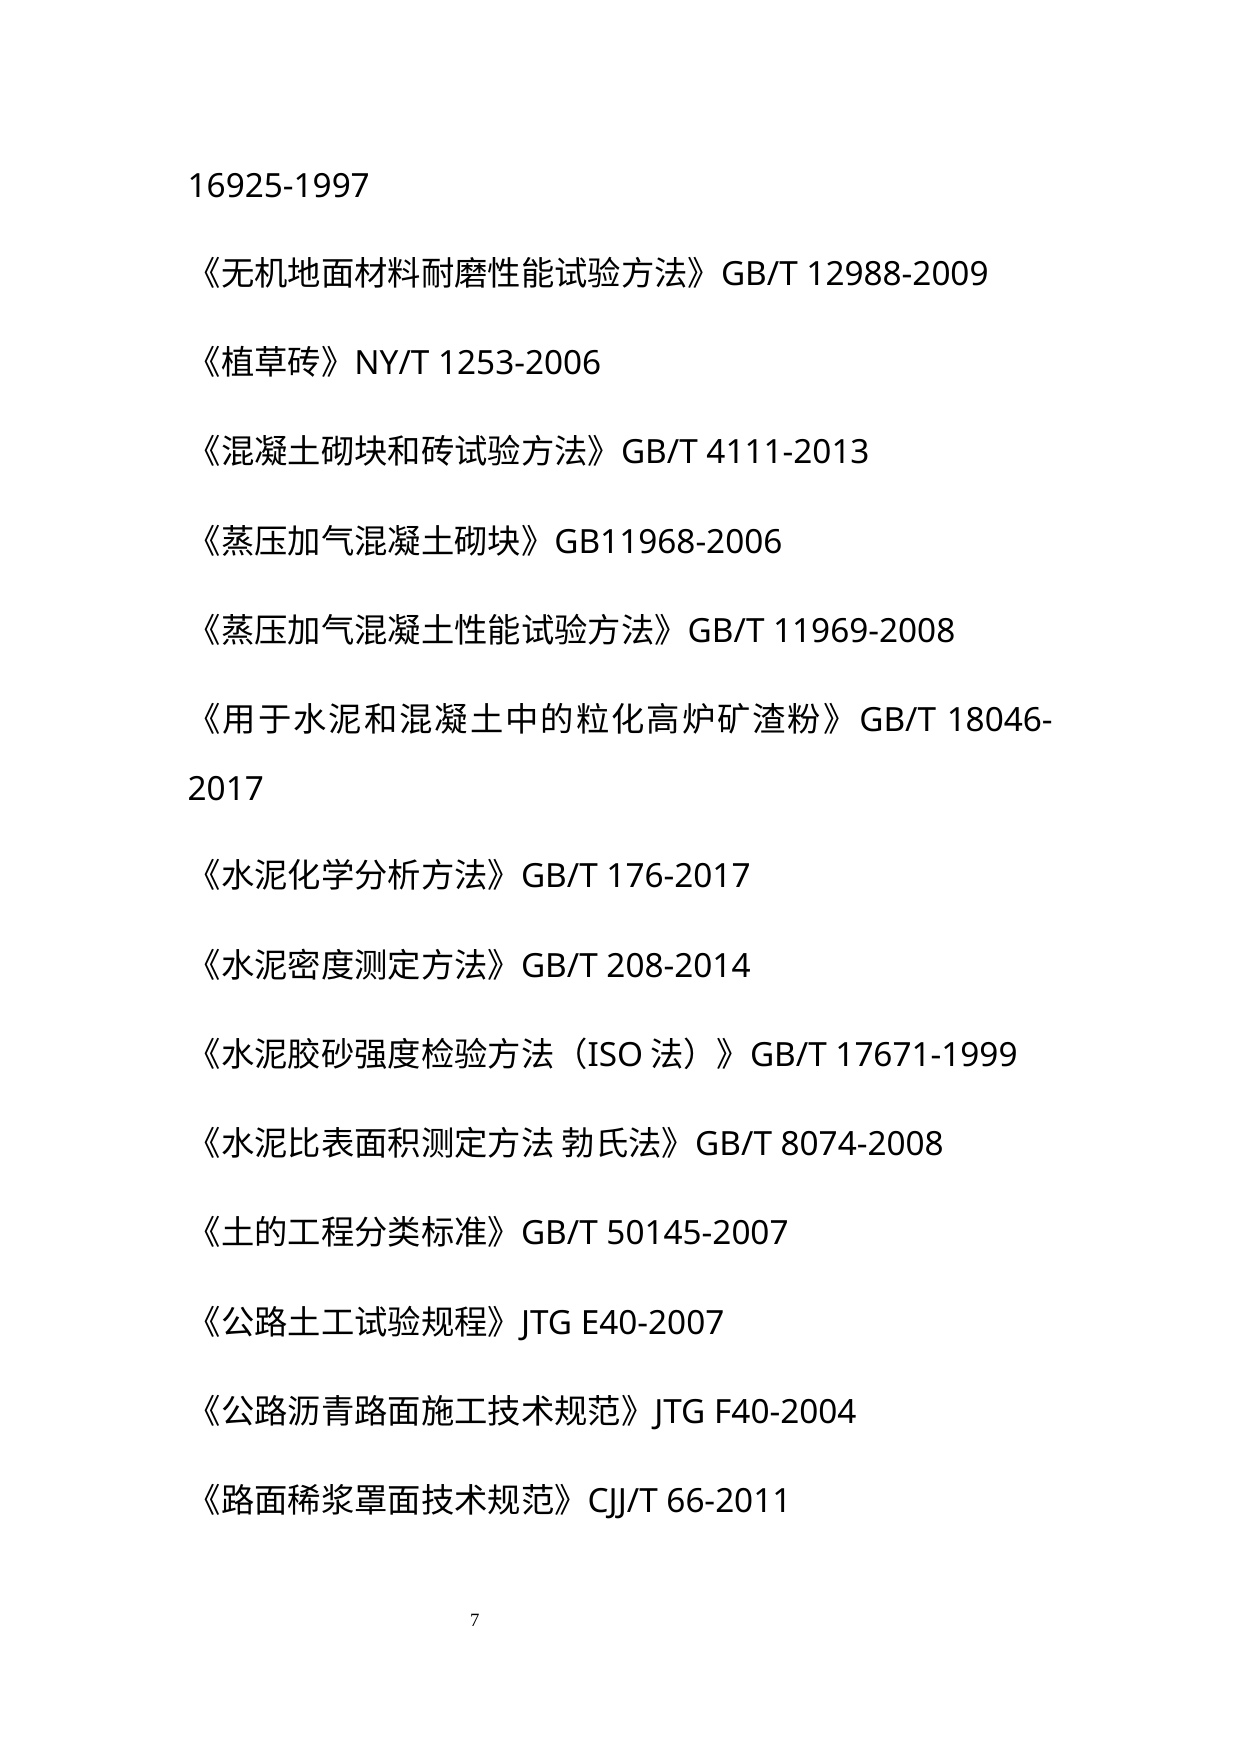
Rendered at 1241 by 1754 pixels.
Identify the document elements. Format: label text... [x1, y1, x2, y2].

text 《无机地面材料耐磨性能试验方法》GB/T 12988-2009 [187, 247, 1053, 295]
text 《混凝土砌块和砖试验方法》GB/T 4111-2013 [187, 425, 1053, 474]
text 《公路土工试验规程》JTG E40-2007 [187, 1295, 1053, 1344]
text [187, 162, 1053, 207]
text 《土的工程分类标准》GB/T 50145-2007 [187, 1206, 1053, 1254]
text 《水泥胶砂强度检验方法（ISO法）》GB/T 17671-1999 [187, 1028, 1053, 1076]
text 《水泥化学分析方法》GB/T 176-2017 [187, 849, 1053, 897]
text 《蒸压加气混凝土砌块》GB11968-2006 [187, 514, 1053, 563]
text 《水泥比表面积测定方法 勃氏法》GB/T 8074-2008 [187, 1117, 1053, 1165]
text 《水泥密度测定方法》GB/T 208-2014 [187, 938, 1053, 987]
text 《路面稀浆罩面技术规范》CJJ/T 66-2011 [187, 1474, 1053, 1522]
text 《公路沥青路面施工技术规范》JTG F40-2004 [187, 1385, 1053, 1433]
text 《用于水泥和混凝土中的粒化高炉矿渣粉》GB/T 18046-2017 [187, 693, 1053, 810]
text 《蒸压加气混凝土性能试验方法》GB/T 11969-2008 [187, 604, 1053, 652]
text 《植草砖》NY/T 1253-2006 [187, 336, 1053, 384]
